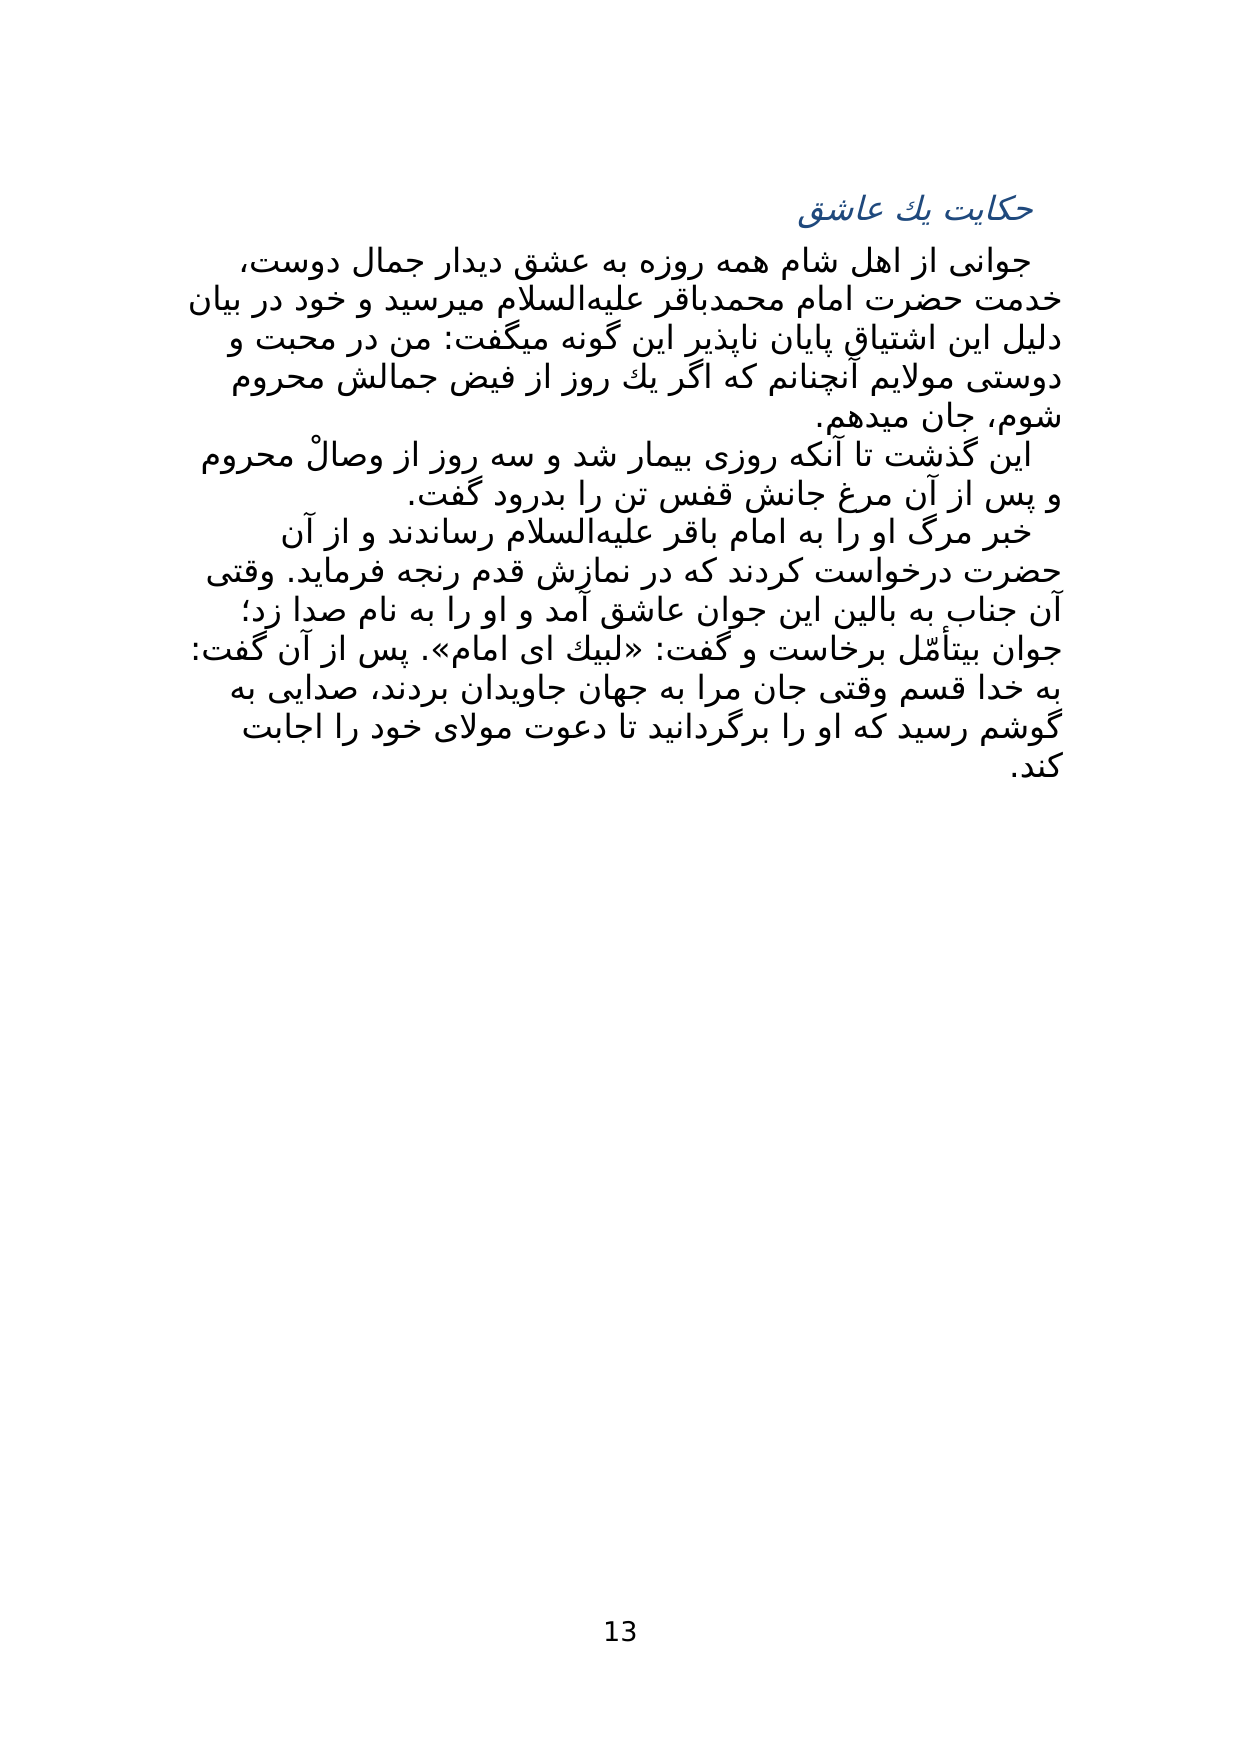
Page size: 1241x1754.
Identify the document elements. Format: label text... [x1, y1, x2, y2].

text خبر مرگ او را به امام باقر عليه‌السلام رساندند و از آن حضرت درخواست كردند كه در نمازش قدم رنجه فرمايد. وقتی آن جناب به بالين اين جوان عاشق آمد و او را به نام صدا زد؛ جوان بیتأمّل برخاست و گفت: «لبيك ای امام». پس از آن گفت: به خدا قسم وقتی جان مرا به جهان جاويدان بردند، صدايی به گوشم رسيد كه او را برگردانيد تا دعوت مولای خود را اجابت كند. [177, 513, 1063, 785]
subtitle حكايت يك عاشق [177, 190, 1063, 228]
text اين گذشت تا آنكه روزی بيمار شد و سه روز از وصالْ محروم و پس از آن مرغ جانش قفس تن را بدرود گفت. [177, 435, 1063, 513]
text جوانی از اهل شام همه روزه به عشق ديدار جمال دوست، خدمت حضرت امام محمدباقر عليه‌السلام میرسيد و خود در بيان دليل اين اشتياق پايان ناپذير اين گونه میگفت: من در محبت و دوستی مولايم آنچنانم كه اگر يك روز از فيض جمالش محروم شوم، جان میدهم. [177, 241, 1063, 435]
